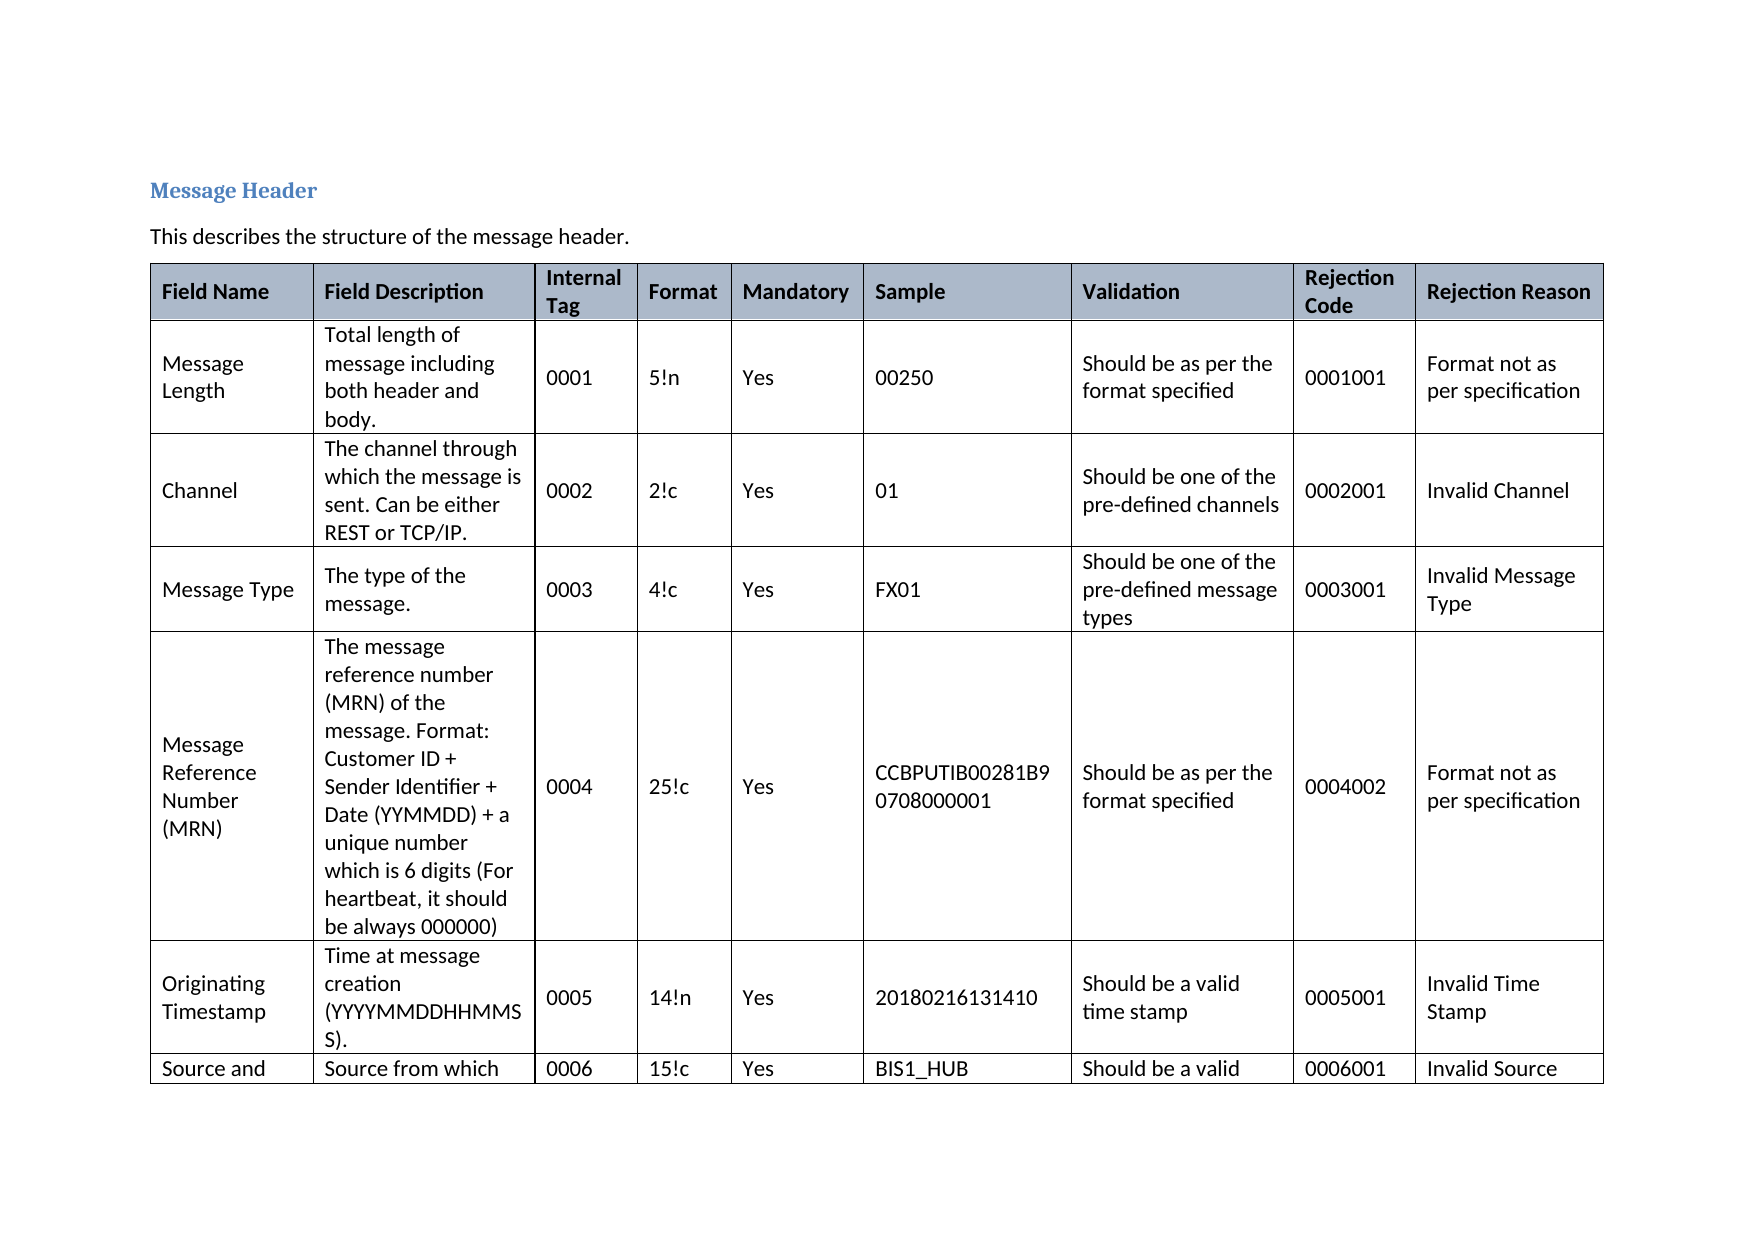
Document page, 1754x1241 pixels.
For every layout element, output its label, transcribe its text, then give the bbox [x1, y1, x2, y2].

table_cell Should be as per the format specified [1072, 321, 1293, 433]
subtitle Message Header [150, 171, 1604, 204]
table_cell BIS1_HUB [864, 1054, 1071, 1082]
table_cell Invalid Message Type [1416, 547, 1603, 631]
table_header Format [638, 264, 731, 319]
table_cell 01 [864, 434, 1071, 546]
table_cell Yes [732, 321, 863, 433]
table_header Internal Tag [536, 264, 637, 319]
table_header Rejection Reason [1416, 264, 1603, 319]
table_cell Format not as per specification [1416, 321, 1603, 433]
table_cell Yes [732, 547, 863, 631]
table_cell 0002001 [1294, 434, 1415, 546]
table_cell Originating Timestamp [151, 941, 313, 1053]
table_cell 0006 [536, 1054, 637, 1082]
table_cell Source from which message is received and Destination to which message is sent [314, 1054, 534, 1082]
table_cell 0004002 [1294, 632, 1415, 940]
table_cell 0002 [536, 434, 637, 546]
table_cell Should be one of the pre-defined channels [1072, 434, 1293, 546]
table_cell 0006001 [1294, 1054, 1415, 1082]
table_cell Yes [732, 941, 863, 1053]
text This describes the structure of the message header. [150, 217, 1604, 250]
table_cell Message Length [151, 321, 313, 433]
table_cell Yes [732, 1054, 863, 1082]
table_cell 0005 [536, 941, 637, 1053]
table_cell 0001001 [1294, 321, 1415, 433]
table_cell 2!c [638, 434, 731, 546]
table_cell 0004 [536, 632, 637, 940]
table_cell Total length of message including both header and body. [314, 321, 534, 433]
table_cell Invalid Channel [1416, 434, 1603, 546]
table_cell Time at message creation (YYYYMMDDHHMMSS). [314, 941, 534, 1053]
table_cell 0005001 [1294, 941, 1415, 1053]
table_cell Yes [732, 434, 863, 546]
table_header Sample [864, 264, 1071, 319]
table_cell The message reference number (MRN) of the message. Format: Customer ID + Sender Identifier + Date (YYMMDD) + a unique number which is 6 digits (For heartbeat, it should be always 000000) [314, 632, 534, 940]
table_cell 0001 [536, 321, 637, 433]
table_cell Should be one of the pre-defined message types [1072, 547, 1293, 631]
table_header Field Name [151, 264, 313, 319]
table_cell Invalid Time Stamp [1416, 941, 1603, 1053]
table_header Mandatory [732, 264, 863, 319]
table_cell Should be a valid time stamp [1072, 941, 1293, 1053]
table_cell CCBPUTIB00281B90708000001 [864, 632, 1071, 940]
table_cell Message Reference Number (MRN) [151, 632, 313, 940]
table_cell 00250 [864, 321, 1071, 433]
table_cell Should be as per the format specified [1072, 632, 1293, 940]
table_cell 25!c [638, 632, 731, 940]
table_header Validation [1072, 264, 1293, 319]
table_cell The channel through which the message is sent. Can be either REST or TCP/IP. [314, 434, 534, 546]
table_cell Invalid Source and Destination [1416, 1054, 1603, 1082]
table_cell 14!n [638, 941, 731, 1053]
table_cell Yes [732, 632, 863, 940]
table_cell 0003001 [1294, 547, 1415, 631]
table_header Rejection Code [1294, 264, 1415, 319]
table_cell Message Type [151, 547, 313, 631]
table_cell Format not as per specification [1416, 632, 1603, 940]
table_cell 20180216131410 [864, 941, 1071, 1053]
table_cell 4!c [638, 547, 731, 631]
table_cell 0003 [536, 547, 637, 631]
table_cell 15!c [638, 1054, 731, 1082]
table_cell FX01 [864, 547, 1071, 631]
table_header Field Description [314, 264, 534, 319]
table_cell 5!n [638, 321, 731, 433]
table_cell Channel [151, 434, 313, 546]
table_cell Source and Destination [151, 1054, 313, 1082]
table_cell The type of the message. [314, 547, 534, 631]
